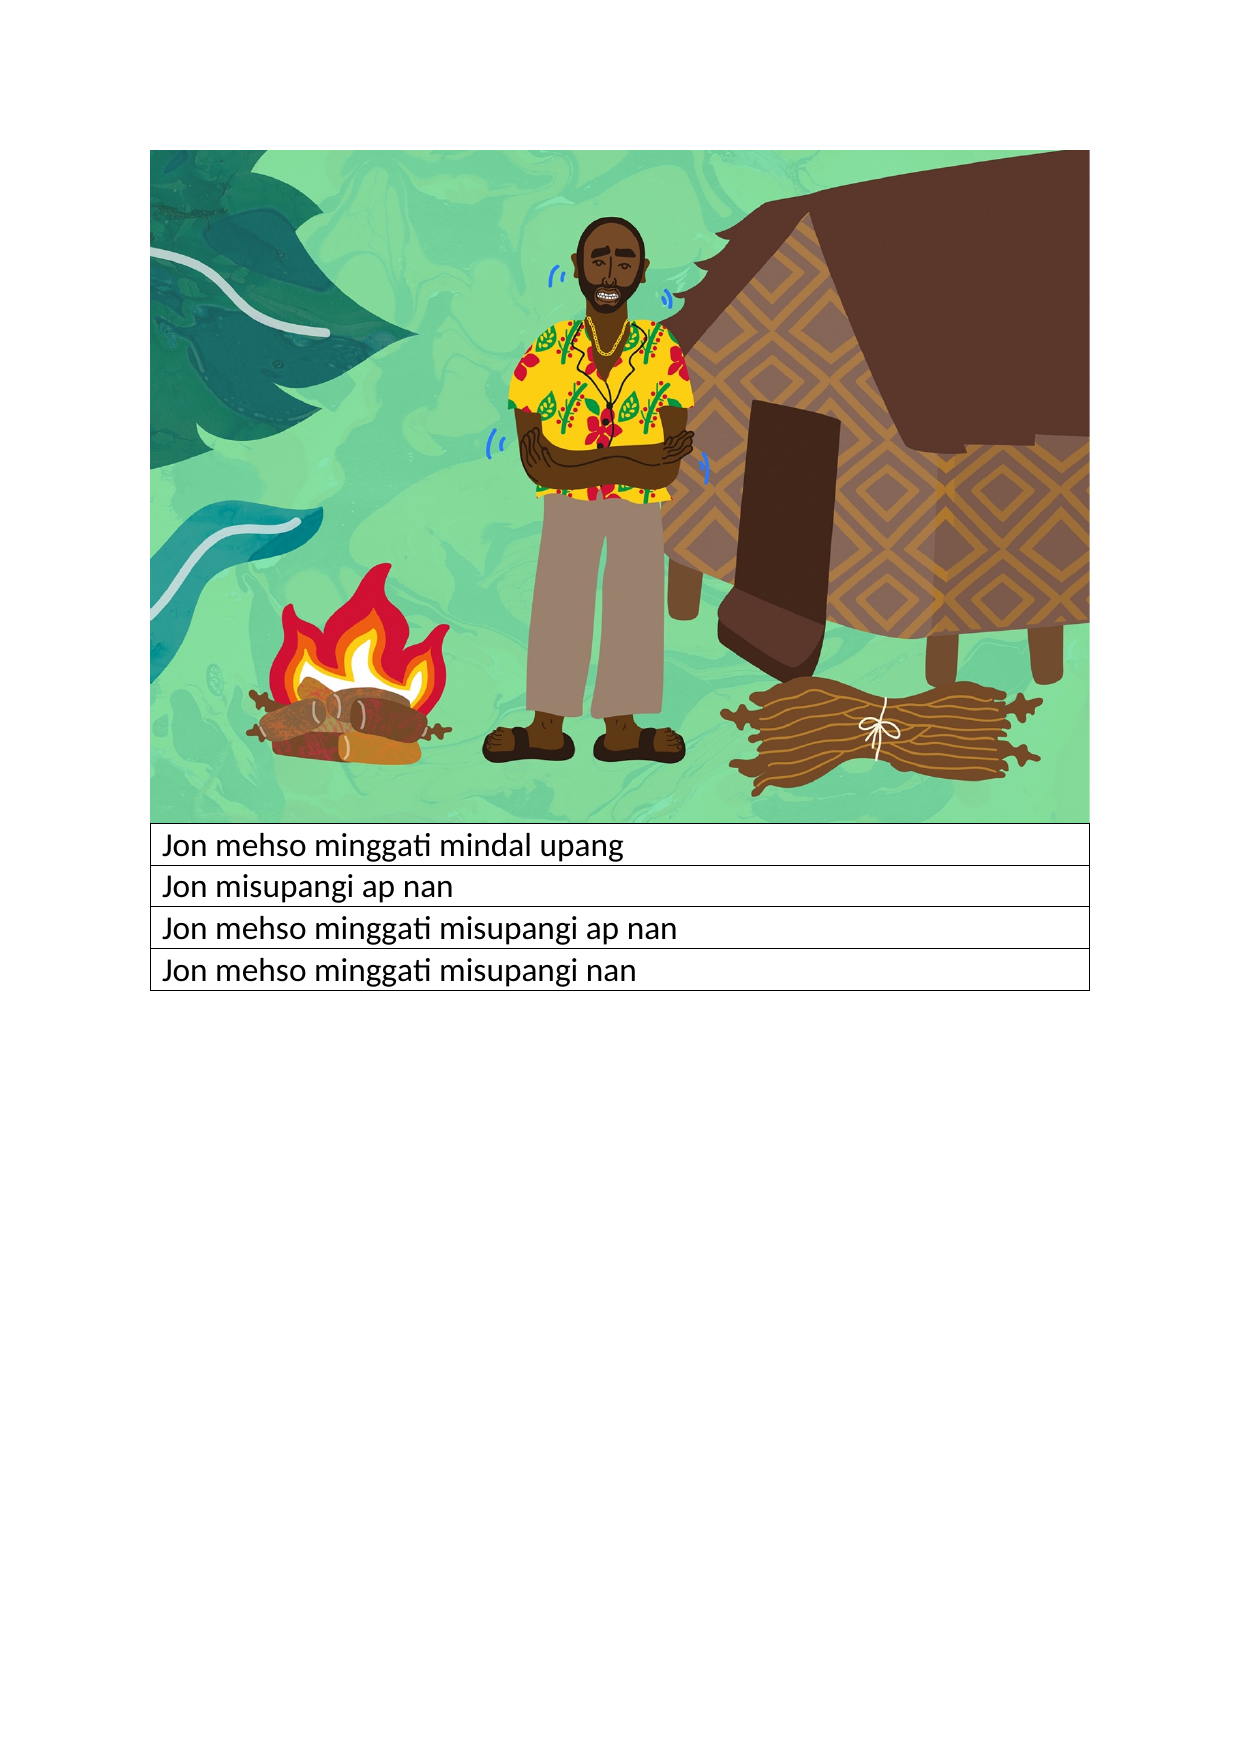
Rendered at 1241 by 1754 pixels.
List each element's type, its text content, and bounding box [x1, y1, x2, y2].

table_cell Jon mehso minggati misupangi ap nan [151, 907, 1089, 948]
table_cell Jon mehso minggati misupangi nan [151, 949, 1089, 990]
picture [150, 150, 1090, 823]
table_header Jon mehso minggati mindal upang [151, 824, 1089, 864]
table_cell Jon misupangi ap nan [151, 866, 1089, 906]
